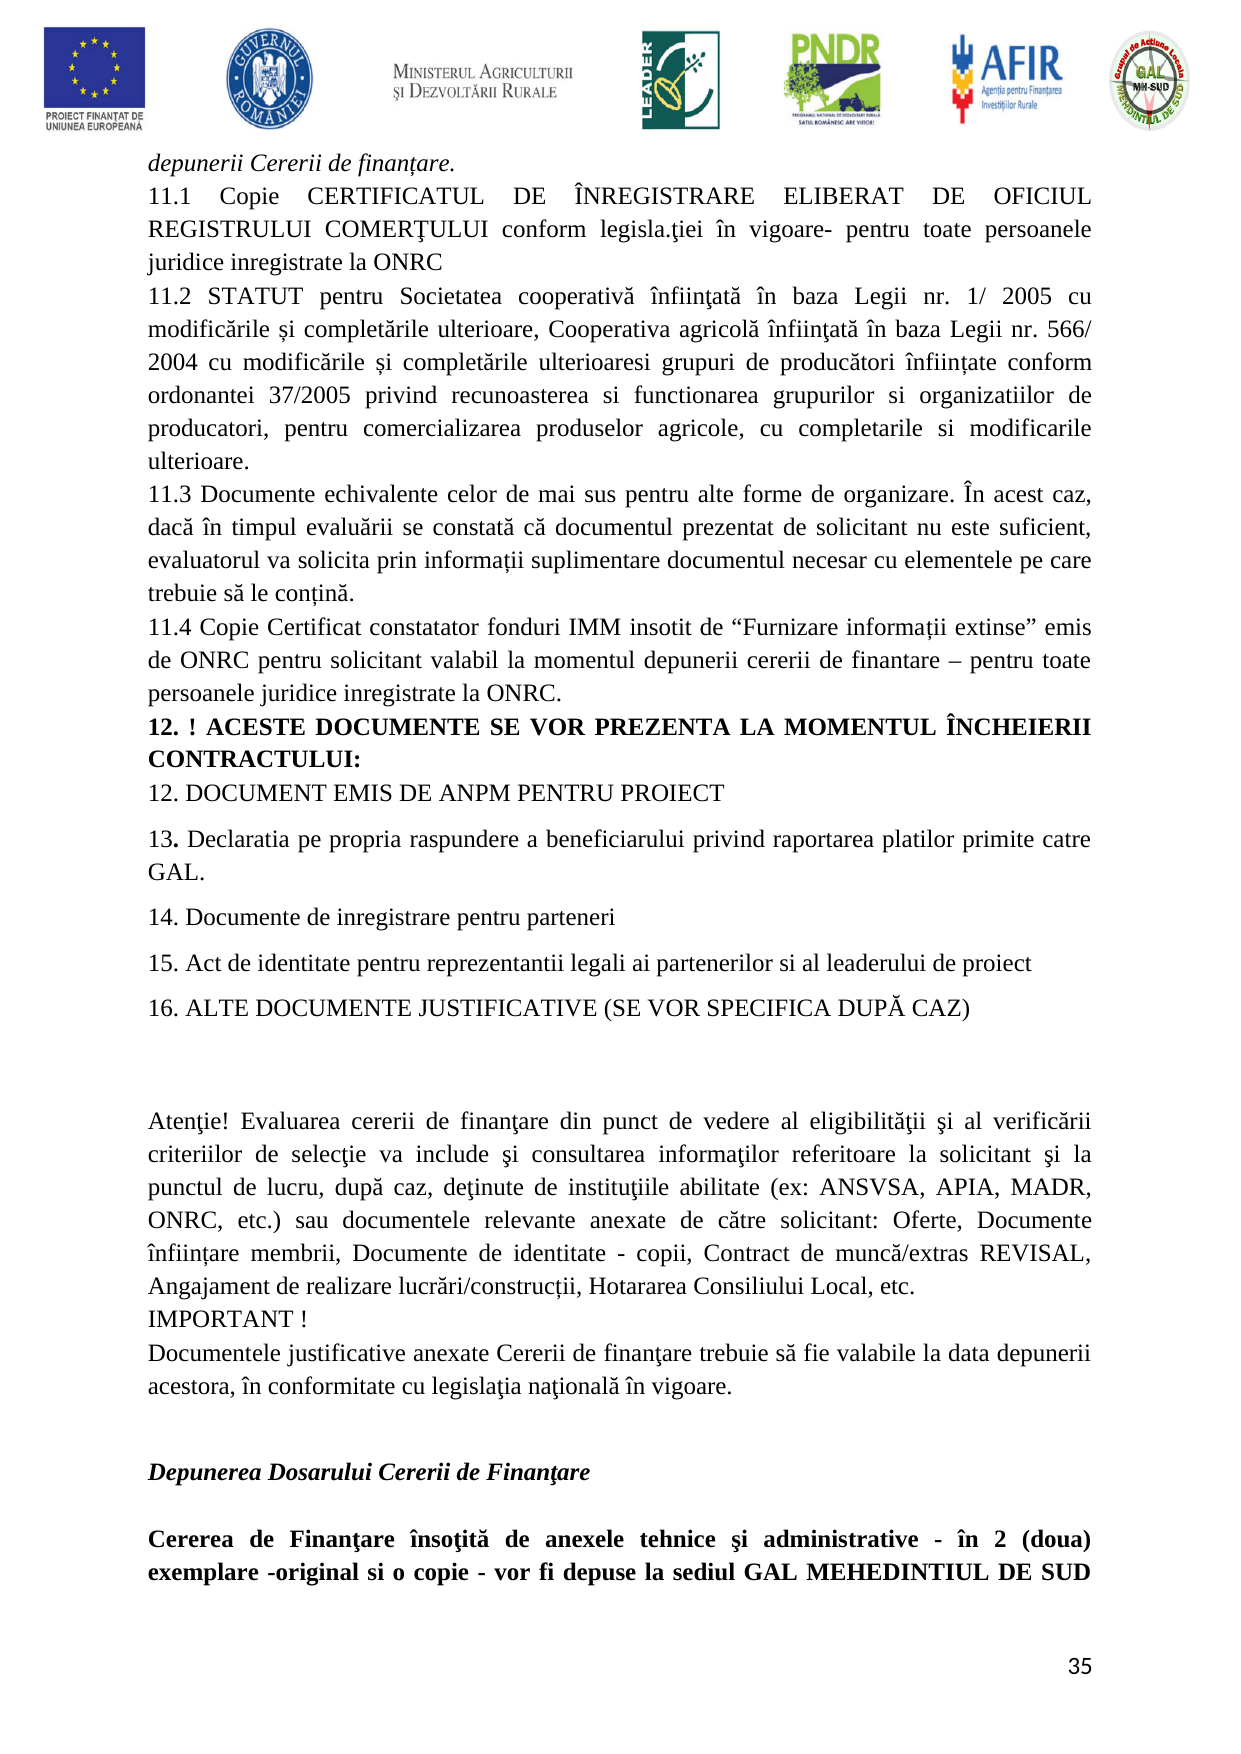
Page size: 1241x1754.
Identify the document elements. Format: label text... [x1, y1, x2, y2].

text Documentele justificative anexate Cererii de finanţare trebuie să fie valabile la data depunerii acestora, în conformitate cu legislaţia naţională în vigoare. [148, 1338, 1093, 1400]
picture [15, 19, 1210, 132]
text 12. DOCUMENT EMIS DE ANPM PENTRU PROIECT [148, 778, 1093, 807]
text 14. Documente de inregistrare pentru parteneri [148, 902, 1093, 931]
text 11.4 Copie Certificat constatator fonduri IMM insotit de “Furnizare informații extinse” emis de ONRC pentru solicitant valabil la momentul depunerii cererii de finantare – pentru toate persoanele juridice inregistrate la ONRC. [148, 612, 1093, 707]
text 11.2 STATUT pentru Societatea cooperativă înfiinţată în baza Legii nr. 1/ 2005 cu modificările și completările ulterioare, Cooperativa agricolă înfiinţată în baza Legii nr. 566/ 2004 cu modificările și completările ulterioaresi grupuri de producători înființate conform ordonantei 37/2005 privind recunoasterea si functionarea grupurilor si organizatiilor de producatori, pentru comercializarea produselor agricole, cu completarile si modificarile ulterioare. [148, 281, 1093, 474]
text 11.1 Copie CERTIFICATUL DE ÎNREGISTRARE ELIBERAT DE OFICIUL REGISTRULUI COMERŢULUI conform legisla.ţiei în vigoare- pentru toate persoanele juridice inregistrate la ONRC [148, 181, 1093, 276]
text IMPORTANT ! [148, 1304, 1093, 1333]
text Atenţie! Evaluarea cererii de finanţare din punct de vedere al eligibilităţii şi al verificării criteriilor de selecţie va include şi consultarea informaţilor referitoare la solicitant şi la punctul de lucru, după caz, deţinute de instituţiile abilitate (ex: ANSVSA, APIA, MADR, ONRC, etc.) sau documentele relevante anexate de către solicitant: Oferte, Documente înființare membrii, Documente de identitate - copii, Contract de muncă/extras REVISAL, Angajament de realizare lucrări/construcții, Hotararea Consiliului Local, etc. [148, 1106, 1093, 1300]
text 12. ! ACESTE DOCUMENTE SE VOR PREZENTA LA MOMENTUL ÎNCHEIERII CONTRACTULUI: [148, 712, 1093, 773]
text 15. Act de identitate pentru reprezentantii legali ai partenerilor si al leaderului de proiect [148, 948, 1093, 976]
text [148, 1524, 1093, 1586]
text 16. ALTE DOCUMENTE JUSTIFICATIVE (SE VOR SPECIFICA DUPĂ CAZ) [148, 993, 1093, 1022]
text 13. Declaratia pe propria raspundere a beneficiarului privind raportarea platilor primite catre GAL. [148, 824, 1093, 885]
text Depunerea Dosarului Cererii de Finanţare [148, 1457, 1093, 1485]
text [148, 148, 1093, 176]
text 11.3 Documente echivalente celor de mai sus pentru alte forme de organizare. În acest caz, dacă în timpul evaluării se constată că documentul prezentat de solicitant nu este suficient, evaluatorul va solicita prin informații suplimentare documentul necesar cu elementele pe care trebuie să le conțină. [148, 479, 1093, 607]
